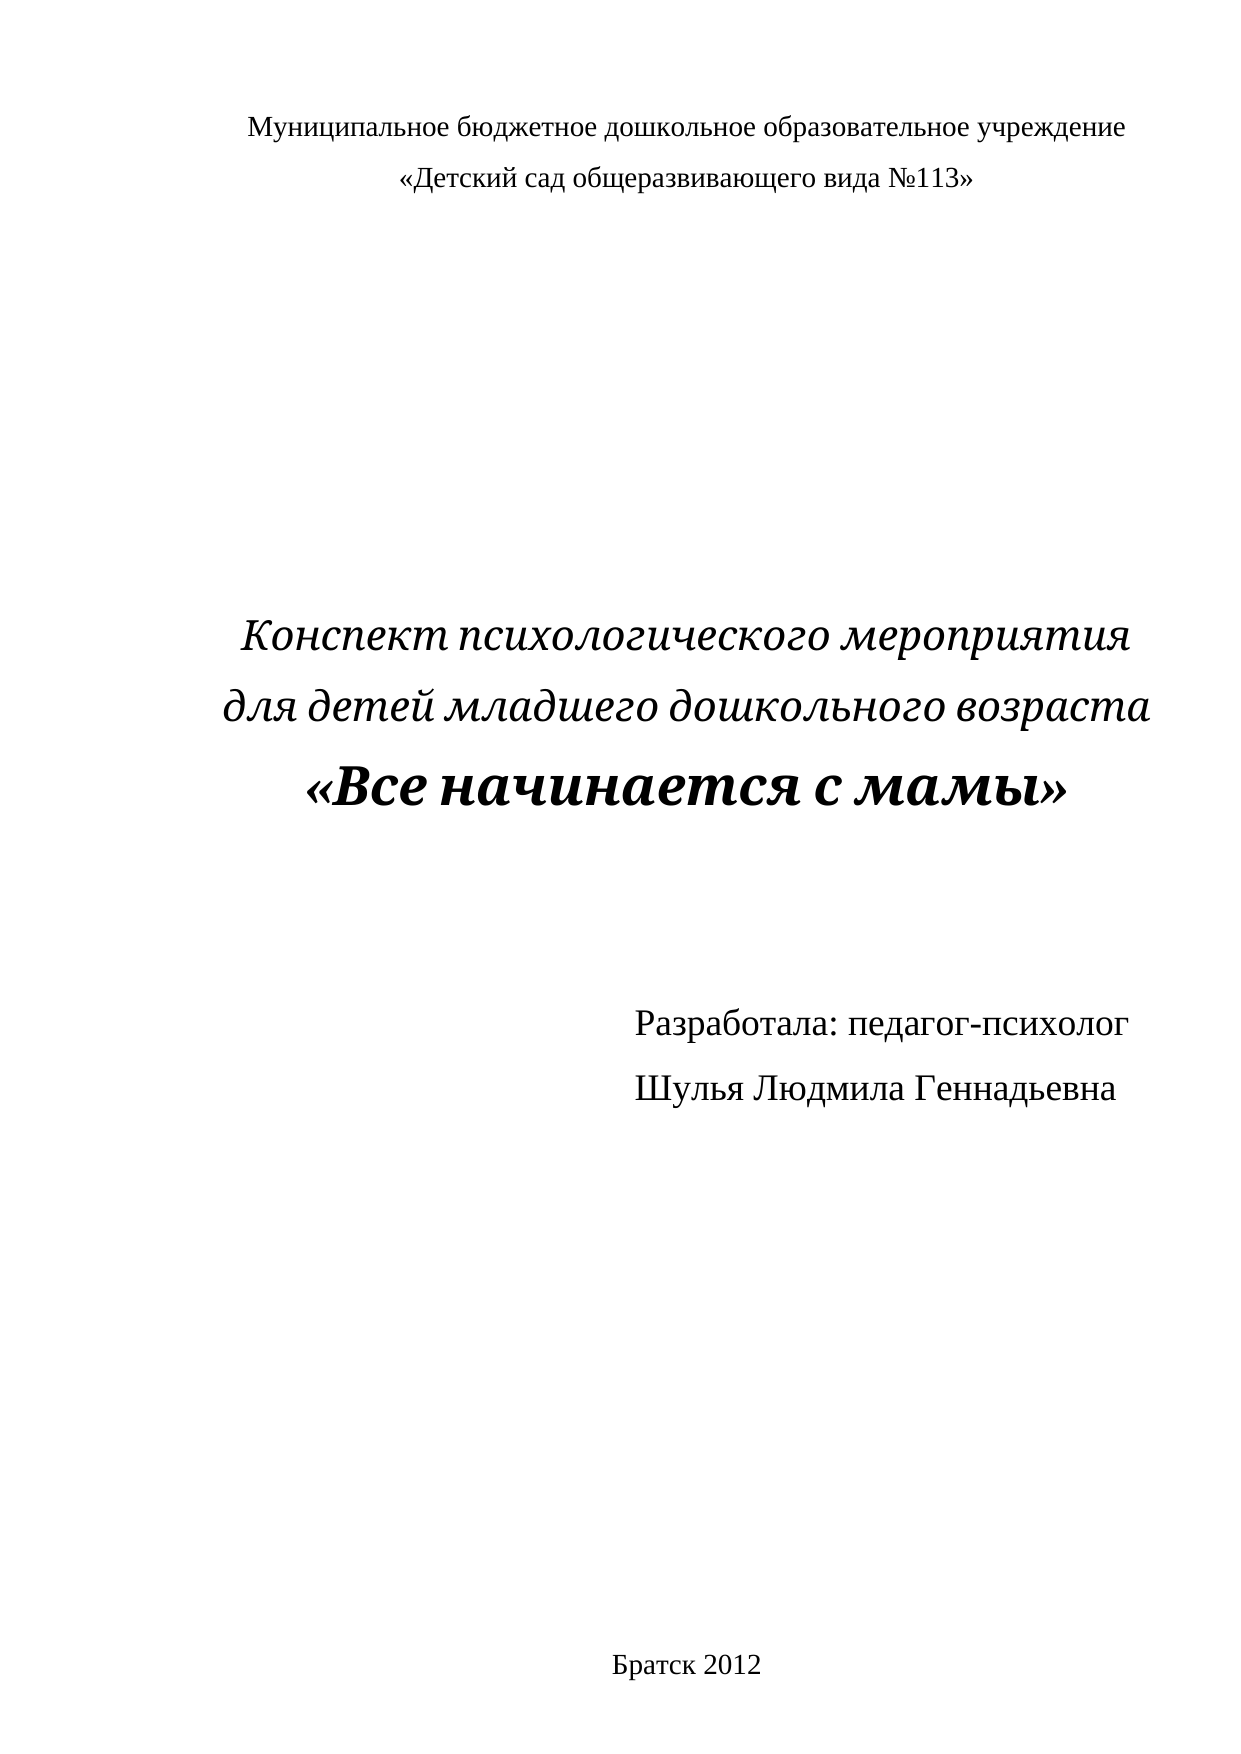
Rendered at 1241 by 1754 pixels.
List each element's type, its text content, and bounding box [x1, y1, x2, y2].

text Шулья Людмила Геннадьевна [561, 1065, 1181, 1108]
text Муниципальное бюджетное дошкольное образовательное учреждение [192, 109, 1181, 143]
text Разработала: педагог-психолог [561, 1001, 1181, 1044]
text для детей младшего дошкольного возраста [192, 684, 1181, 732]
text Братск 2012 [192, 1647, 1181, 1681]
text «Детский сад общеразвивающего вида №113» [192, 160, 1181, 193]
text Конспект психологического мероприятия [192, 612, 1181, 660]
text «Все начинается с мамы» [192, 756, 1181, 818]
